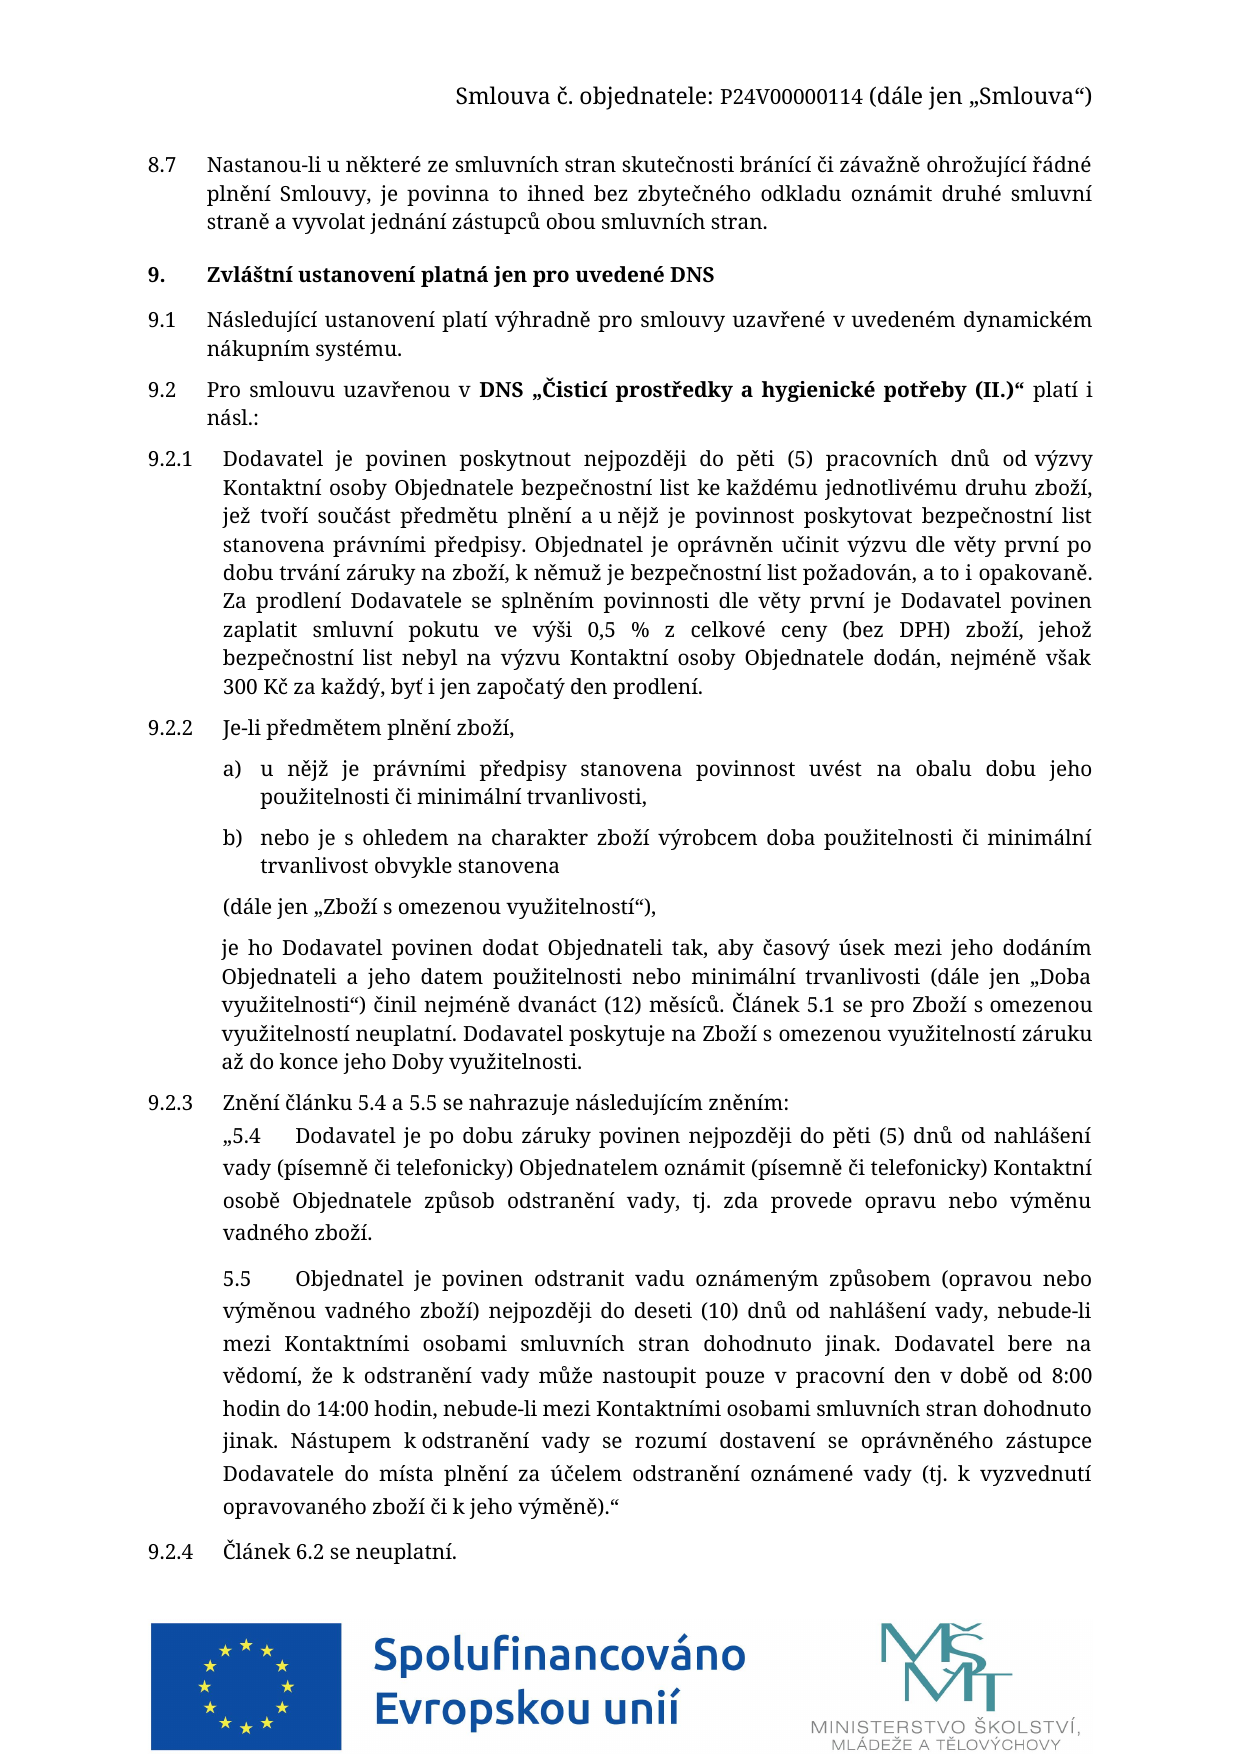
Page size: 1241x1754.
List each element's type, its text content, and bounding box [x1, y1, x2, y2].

list u nějž je právními předpisy stanovena povinnost uvést na obalu dobu jeho použitelnosti či minimální trvanlivosti, [223, 754, 1093, 811]
list Znění článku 5.4 a 5.5 se nahrazuje následujícím zněním: [148, 1088, 1093, 1117]
text (dále jen „Zboží s omezenou využitelností“), [223, 892, 1093, 921]
list Je-li předmětem plnění zboží, [148, 713, 1093, 741]
list 5.5 Objednatel je povinen odstranit vadu oznámeným způsobem (opravou nebo výměnou vadného zboží) nejpozději do deseti (10) dnů od nahlášení vady, nebude-li mezi Kontaktními osobami smluvních stran dohodnuto jinak. Dodavatel bere na vědomí, že k odstranění vady může nastoupit pouze v pracovní den v době od 8:00 hodin do 14:00 hodin, nebude-li mezi Kontaktními osobami smluvních stran dohodnuto jinak. Nástupem k odstranění vady se rozumí dostavení se oprávněného zástupce Dodavatele do místa plnění za účelem odstranění oznámené vady (tj. k vyzvednutí opravovaného zboží či k jeho výměně).“ [223, 1264, 1093, 1520]
text je ho Dodavatel povinen dodat Objednateli tak, aby časový úsek mezi jeho dodáním Objednateli a jeho datem použitelnosti nebo minimální trvanlivosti (dále jen „Doba využitelnosti“) činil nejméně dvanáct (12) měsíců. Článek 5.1 se pro Zboží s omezenou využitelností neuplatní. Dodavatel poskytuje na Zboží s omezenou využitelností záruku až do konce jeho Doby využitelnosti. [221, 933, 1093, 1076]
list Následující ustanovení platí výhradně pro smlouvy uzavřené v uvedeném dynamickém nákupním systému. [148, 306, 1093, 362]
list Článek 6.2 se neuplatní. [148, 1537, 1093, 1565]
list Nastanou-li u některé ze smluvních stran skutečnosti bránící či závažně ohrožující řádné plnění Smlouvy, je povinna to ihned bez zbytečného odkladu oznámit druhé smluvní straně a vyvolat jednání zástupců obou smluvních stran. [148, 150, 1093, 236]
list Dodavatel je povinen poskytnout nejpozději do pěti (5) pracovních dnů od výzvy Kontaktní osoby Objednatele bezpečnostní list ke každému jednotlivému druhu zboží, jež tvoří součást předmětu plnění a u nějž je povinnost poskytovat bezpečnostní list stanovena právními předpisy. Objednatel je oprávněn učinit výzvu dle věty první po dobu trvání záruky na zboží, k němuž je bezpečnostní list požadován, a to i opakovaně. Za prodlení Dodavatele se splněním povinnosti dle věty první je Dodavatel povinen zaplatit smluvní pokutu ve výši 0,5 % z celkové ceny (bez DPH) zboží, jehož bezpečnostní list nebyl na výzvu Kontaktní osoby Objednatele dodán, nejméně však 300 Kč za každý, byť i jen započatý den prodlení. [148, 444, 1093, 700]
list Pro smlouvu uzavřenou v DNS „Čisticí prostředky a hygienické potřeby (II.)“ platí i násl.: [148, 375, 1093, 432]
list nebo je s ohledem na charakter zboží výrobcem doba použitelnosti či minimální trvanlivost obvykle stanovena [223, 823, 1093, 880]
list Zvláštní ustanovení platná jen pro uvedené DNS [148, 261, 1093, 289]
list „5.4 Dodavatel je po dobu záruky povinen nejpozději do pěti (5) dnů od nahlášení vady (písemně či telefonicky) Objednatelem oznámit (písemně či telefonicky) Kontaktní osobě Objednatele způsob odstranění vady, tj. zda provede opravu nebo výměnu vadného zboží. [223, 1121, 1093, 1247]
picture [147, 1619, 1093, 1754]
